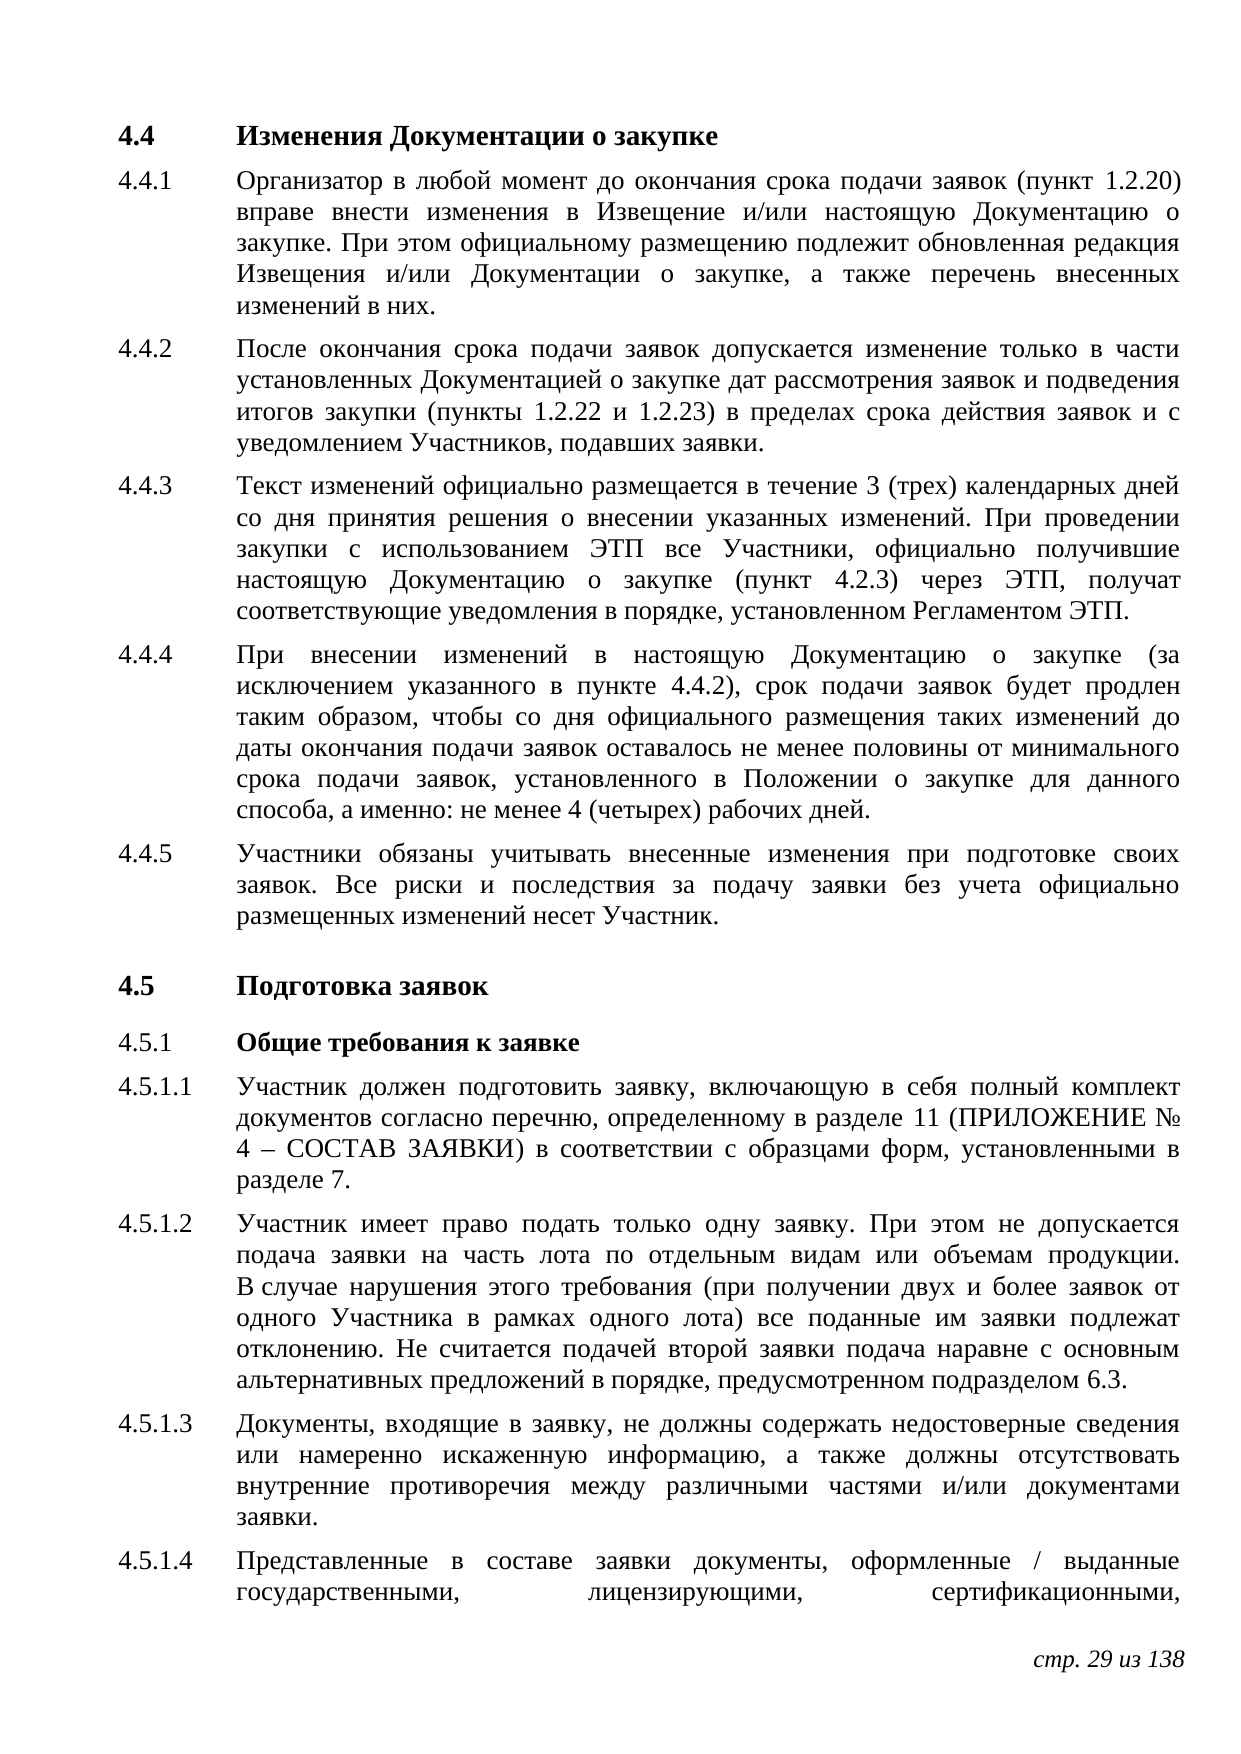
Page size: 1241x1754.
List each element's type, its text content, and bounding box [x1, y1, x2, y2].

text После окончания срока подачи заявок допускается изменение только в части установленных Документацией о закупке дат рассмотрения заявок и подведения итогов закупки (пункты 1.2.22 и 1.2.23) в пределах срока действия заявок и с уведомлением Участников, подавших заявки. [118, 332, 1181, 457]
text При внесении изменений в настоящую Документацию о закупке (за исключением указанного в пункте 4.4.2), срок подачи заявок будет продлен таким образом, чтобы со дня официального размещения таких изменений до даты окончания подачи заявок оставалось не менее половины от минимального срока подачи заявок, установленного в Положении о закупке для данного способа, а именно: не менее 4 (четырех) рабочих дней. [118, 638, 1181, 824]
subtitle Изменения Документации о закупке [118, 118, 1181, 152]
subtitle Подготовка заявок [118, 968, 1181, 1002]
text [118, 1544, 1181, 1606]
text Общие требования к заявке [118, 1027, 1181, 1058]
text Организатор в любой момент до окончания срока подачи заявок (пункт 1.2.20) вправе внести изменения в Извещение и/или настоящую Документацию о закупке. При этом официальному размещению подлежит обновленная редакция Извещения и/или Документации о закупке, а также перечень внесенных изменений в них. [118, 164, 1181, 320]
list Участник должен подготовить заявку, включающую в себя полный комплект документов согласно перечню, определенному в разделе 11 (ПРИЛОЖЕНИЕ № 4 – СОСТАВ ЗАЯВКИ) в соответствии с образцами форм, установленными в разделе 7. [118, 1070, 1181, 1195]
text Участники обязаны учитывать внесенные изменения при подготовке своих заявок. Все риски и последствия за подачу заявки без учета официально размещенных изменений несет Участник. [118, 837, 1181, 931]
list Участник имеет право подать только одну заявку. При этом не допускается подача заявки на часть лота по отдельным видам или объемам продукции. В случае нарушения этого требования (при получении двух и более заявок от одного Участника в рамках одного лота) все поданные им заявки подлежат отклонению. Не считается подачей второй заявки подача наравне с основным альтернативных предложений в порядке, предусмотренном подразделом 6.3. [118, 1207, 1181, 1394]
text Текст изменений официально размещается в течение 3 (трех) календарных дней со дня принятия решения о внесении указанных изменений. При проведении закупки с использованием ЭТП все Участники, официально получившие настоящую Документацию о закупке (пункт 4.2.3) через ЭТП, получат соответствующие уведомления в порядке, установленном Регламентом ЭТП. [118, 469, 1181, 625]
text Документы, входящие в заявку, не должны содержать недостоверные сведения или намеренно искаженную информацию, а также должны отсутствовать внутренние противоречия между различными частями и/или документами заявки. [118, 1407, 1181, 1531]
